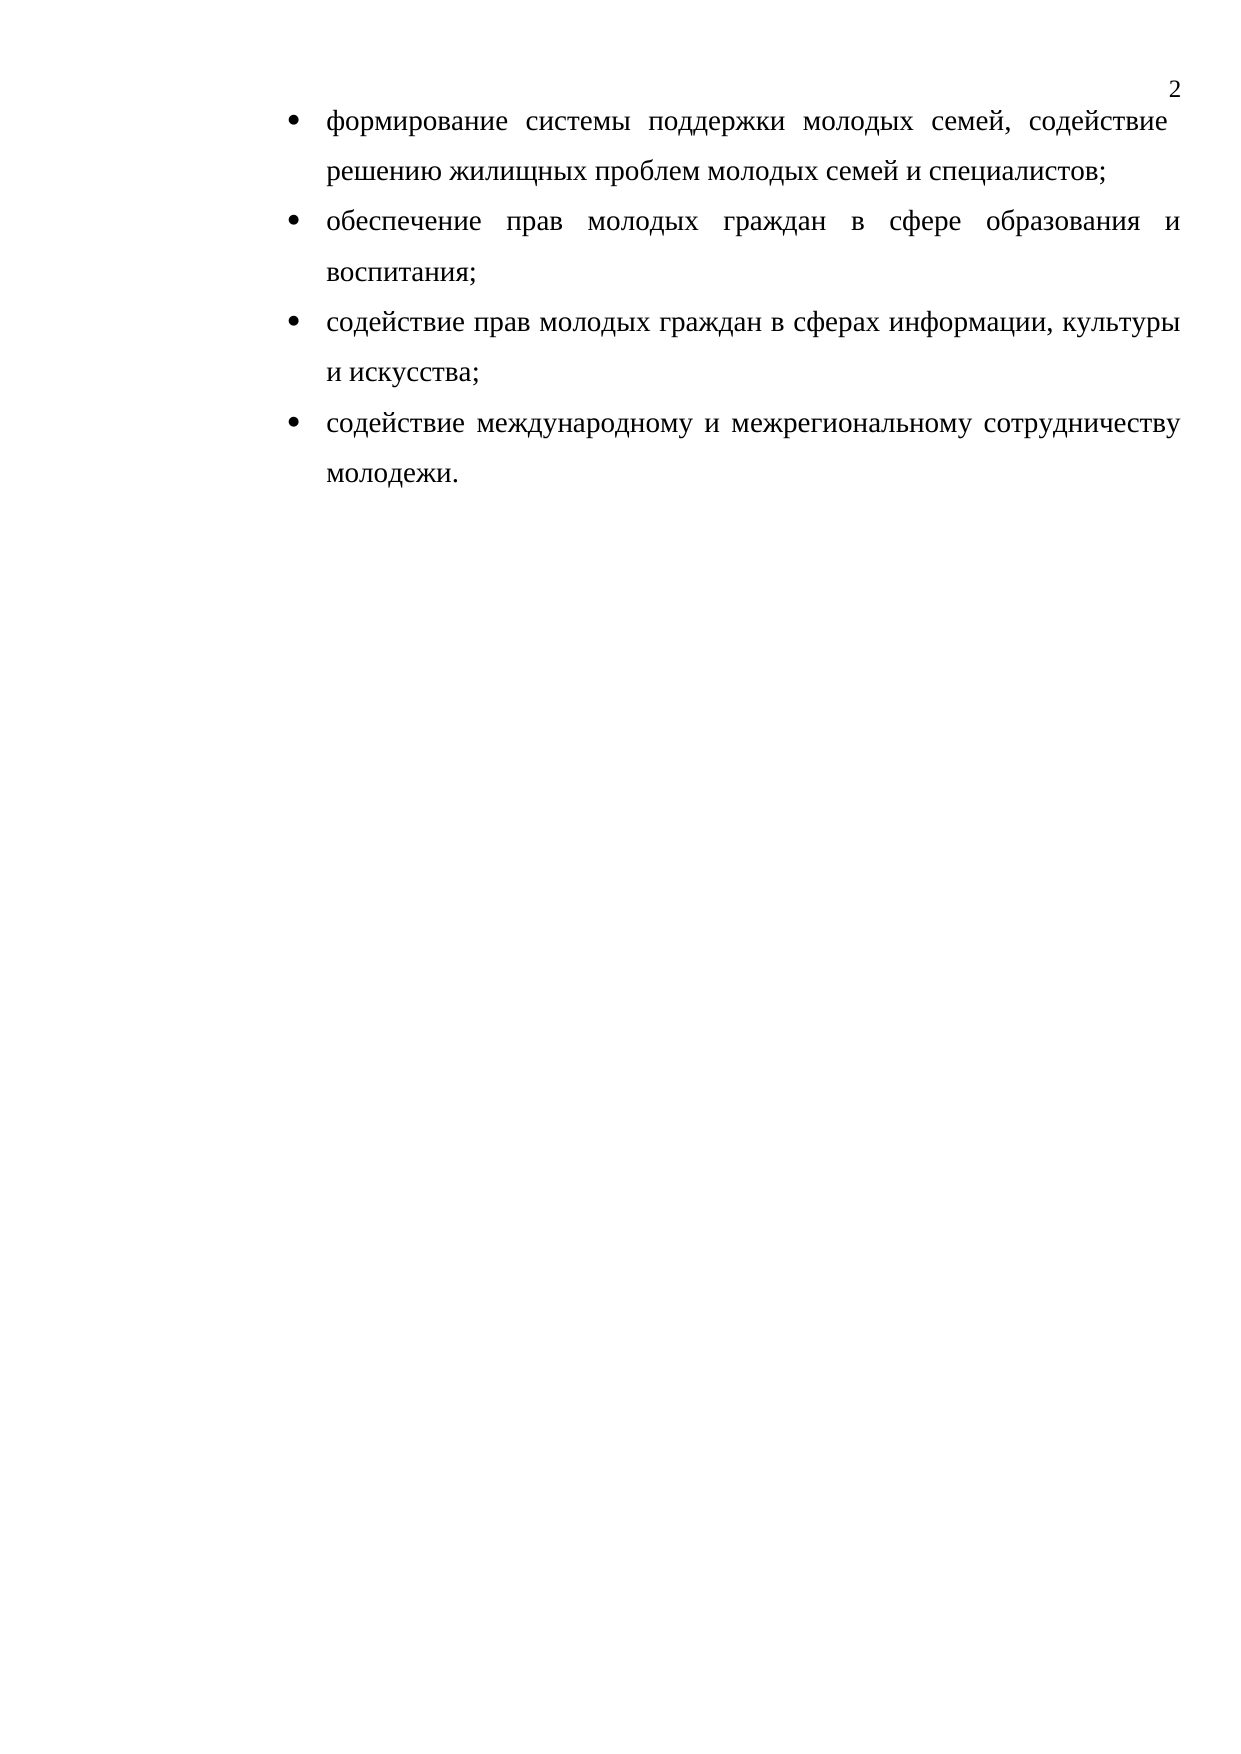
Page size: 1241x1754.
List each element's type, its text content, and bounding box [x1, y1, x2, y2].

list формирование системы поддержки молодых семей, содействие решению жилищных проблем молодых семей и специалистов; [288, 103, 1181, 187]
list содействие прав молодых граждан в сферах информации, культуры и искусства; [288, 304, 1181, 388]
list обеспечение прав молодых граждан в сфере образования и воспитания; [288, 203, 1181, 287]
list содействие международному и межрегиональному сотрудничеству молодежи. [288, 405, 1181, 489]
